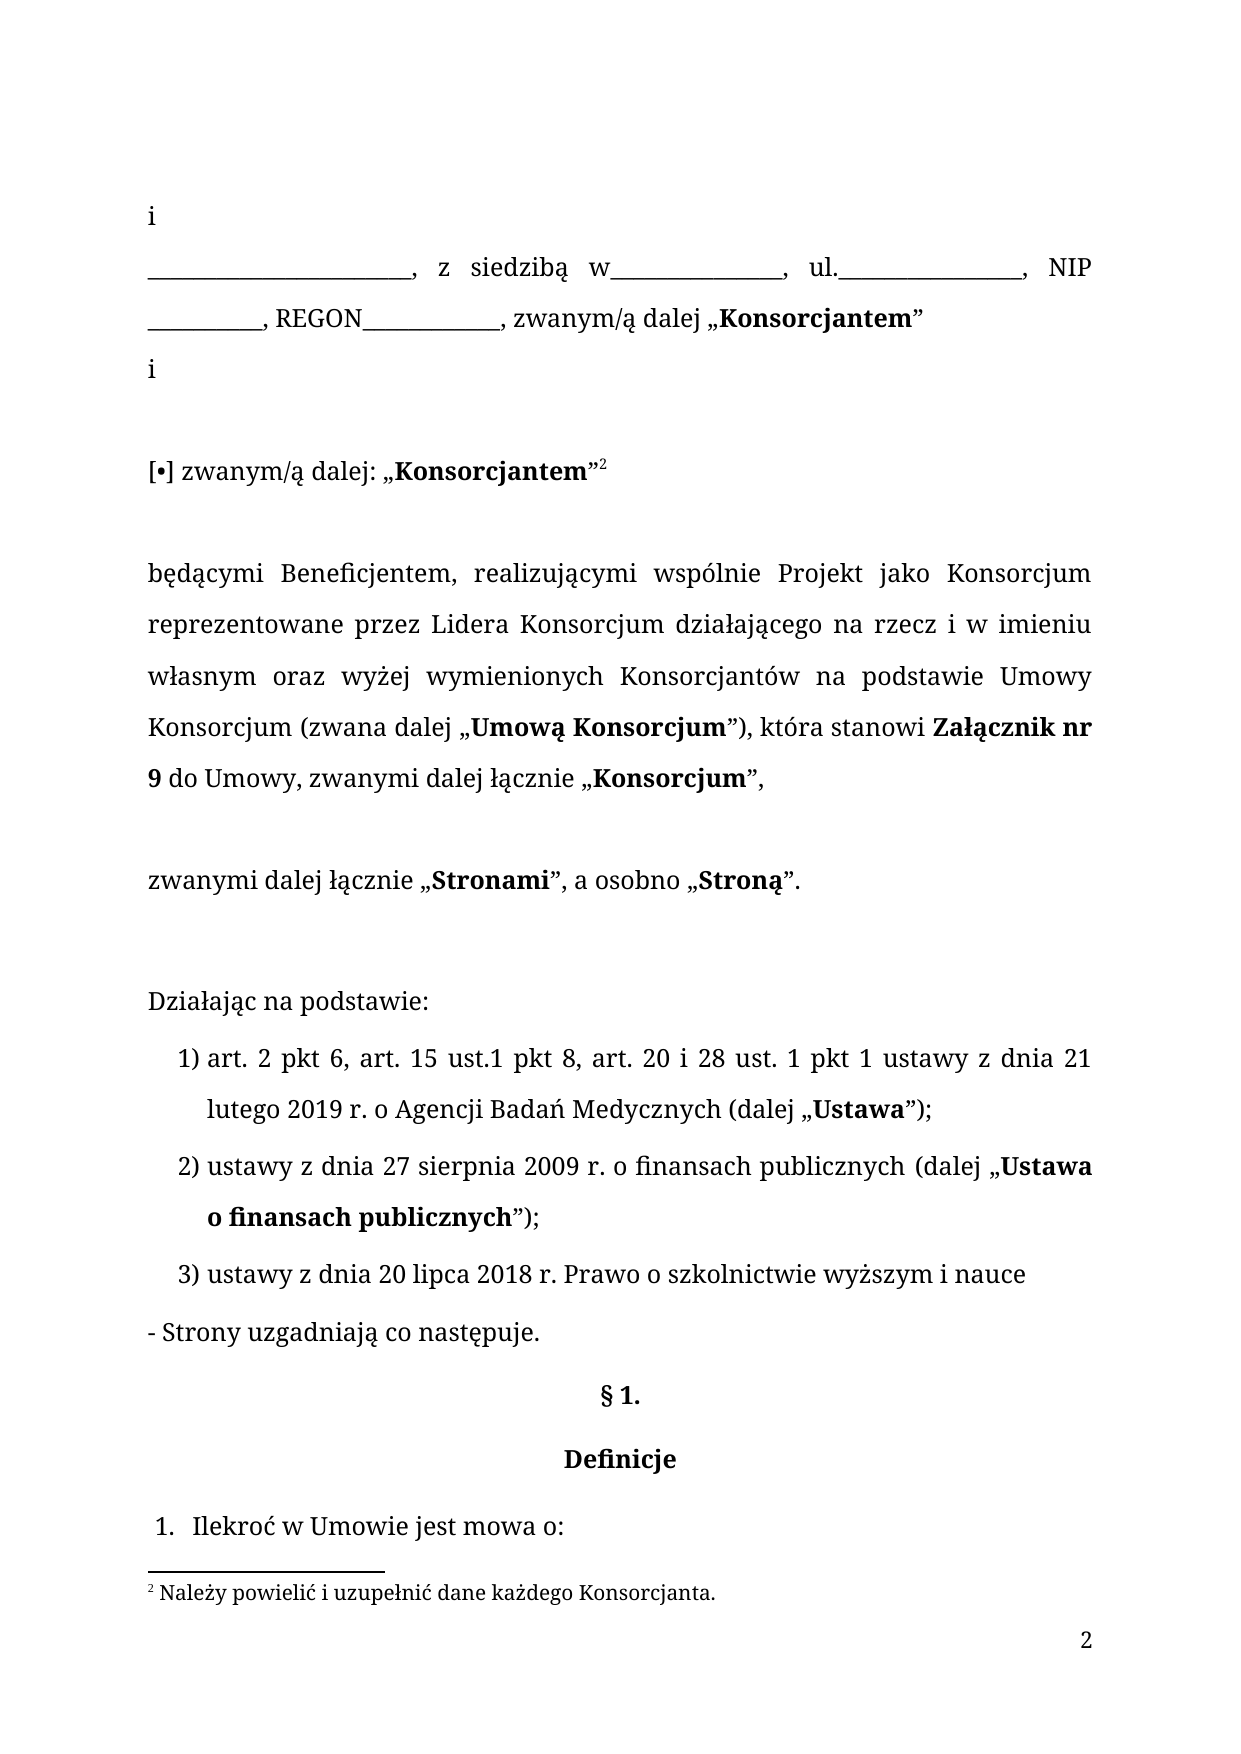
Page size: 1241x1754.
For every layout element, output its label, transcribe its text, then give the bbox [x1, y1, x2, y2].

text i [148, 199, 1092, 233]
list ustawy z dnia 27 sierpnia 2009 r. o finansach publicznych (dalej „Ustawa o finansach publicznych”); [177, 1149, 1093, 1234]
list ustawy z dnia 20 lipca 2018 r. Prawo o szkolnictwie wyższym i nauce [177, 1257, 1093, 1291]
list art. 2 pkt 6, art. 15 ust.1 pkt 8, art. 20 i 28 ust. 1 pkt 1 ustawy z dnia 21 lutego 2019 r. o Agencji Badań Medycznych (dalej „Ustawa”); [177, 1040, 1093, 1126]
list Ilekroć w Umowie jest mowa o: [154, 1505, 1093, 1542]
text i [148, 352, 1092, 386]
text Działając na podstawie: [148, 983, 1093, 1017]
text _______________________, z siedzibą w_______________, ul.________________, NIP __________, REGON____________, zwanym/ą dalej „Konsorcjantem” [148, 250, 1092, 335]
text - Strony uzgadniają co następuje. [148, 1314, 1093, 1348]
text zwanymi dalej łącznie „Stronami”, a osobno „Stroną”. [148, 862, 1093, 896]
text [•] zwanym/ą dalej: „Konsorcjantem” [148, 454, 1092, 488]
text będącymi Beneficjentem, realizującymi wspólnie Projekt jako Konsorcjum reprezentowane przez Lidera Konsorcjum działającego na rzecz i w imieniu własnym oraz wyżej wymienionych Konsorcjantów na podstawie Umowy Konsorcjum (zwana dalej „Umową Konsorcjum”), która stanowi Załącznik nr 9 do Umowy, zwanymi dalej łącznie „Konsorcjum”, [148, 556, 1092, 794]
subtitle § 1. [148, 1378, 1093, 1412]
subtitle Definicje [148, 1441, 1093, 1476]
